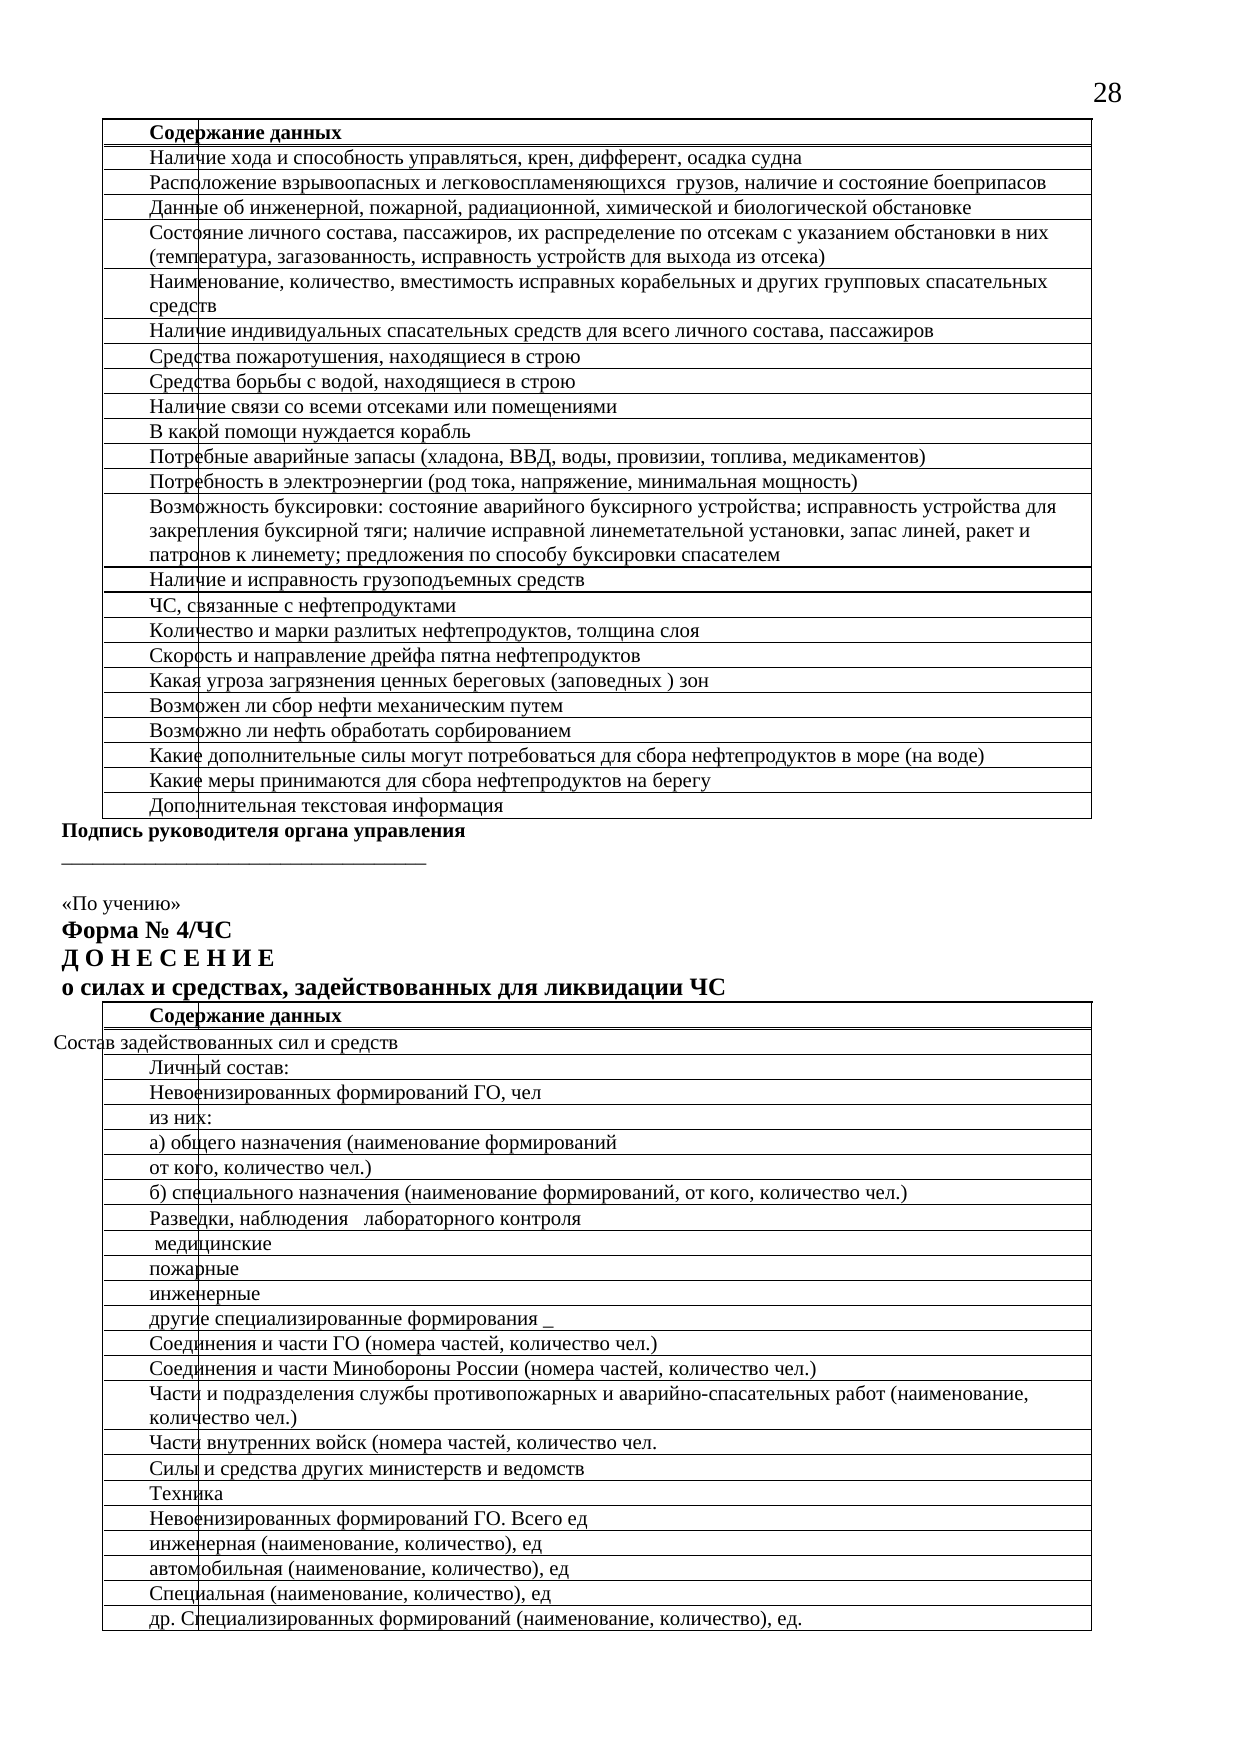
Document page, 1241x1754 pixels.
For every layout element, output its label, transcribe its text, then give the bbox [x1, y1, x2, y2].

subtitle Форма № 4/ЧС [61, 915, 1122, 943]
table_cell 71. [103, 319, 198, 342]
text Д О Н Е С Е Н И Е [61, 943, 1122, 972]
table_cell 78. [103, 494, 198, 566]
table_cell 84. [103, 718, 198, 742]
table_cell [103, 1481, 198, 1504]
table_cell Потребные аварийные запасы (хладона, ВВД, воды, провизии, топлива, медикаментов) [199, 444, 1091, 468]
table_cell другие специализированные формирования _ [199, 1306, 1091, 1330]
table_cell Скорость и направление дрейфа пятна нефтепродуктов [199, 643, 1091, 667]
table_cell Соединения и части ГО (номера частей, количество чел.) [199, 1331, 1091, 1355]
table_cell 15. [103, 1531, 198, 1555]
table_cell пожарные [199, 1256, 1091, 1280]
table_cell ЧС, связанные с нефтепродуктами [199, 593, 1091, 617]
table_cell 80. [103, 618, 198, 642]
table_cell Какие меры принимаются для сбора нефтепродуктов на берегу [199, 768, 1091, 792]
table_cell Техника [199, 1481, 1091, 1504]
table_cell Возможность буксировки: состояние аварийного буксирного устройства; исправность устройства для закрепления буксирной тяги; наличие исправной линеметательной установки, запас линей, ракет и патронов к линемету; предложения по способу буксировки спасателем [199, 494, 1091, 566]
table_cell Состав задействованных сил и средств [103, 1030, 1091, 1054]
table_cell 10. [103, 1356, 198, 1380]
table_cell Количество и марки разлитых нефтепродуктов, толщина слоя [199, 618, 1091, 642]
table_cell [103, 1105, 198, 1129]
table_cell 01. [103, 1080, 198, 1104]
table_cell 04. [103, 1205, 198, 1229]
table_cell Какие дополнительные силы могут потребоваться для сбора нефтепродуктов в море (на воде) [199, 743, 1091, 767]
table_cell автомобильная (наименование, количество), ед [199, 1556, 1091, 1580]
table_cell Наличие хода и способность управляться, крен, дифферент, осадка судна [199, 147, 1091, 169]
table_cell инженерная (наименование, количество), ед [199, 1531, 1091, 1555]
table_cell [103, 1155, 198, 1179]
table_cell Дополнительная текстовая информация [199, 793, 1091, 817]
table_cell 06. [103, 1256, 198, 1280]
table_cell Невоенизированных формирований ГО. Всего ед [199, 1506, 1091, 1530]
table_cell 86. [103, 768, 198, 792]
table_cell 68. [103, 195, 198, 219]
table_cell 11. [103, 1381, 198, 1429]
text о силах и средствах, задействованных для ликвидации ЧС [61, 972, 1122, 1001]
table_cell 14. [103, 1506, 198, 1530]
table_cell 67. [103, 170, 198, 194]
table_cell 75. [103, 419, 198, 443]
table_cell Соединения и части Минобороны России (номера частей, количество чел.) [199, 1356, 1091, 1380]
table_cell 18. [103, 1606, 198, 1630]
table_cell 74. [103, 394, 198, 418]
table_cell [103, 592, 198, 617]
table_cell 07. [103, 1281, 198, 1305]
table_cell из них: [199, 1105, 1091, 1129]
table_header Содержание данных [199, 1003, 1091, 1027]
table_cell Наличие связи со всеми отсеками или помещениями [199, 394, 1091, 418]
table_cell 13. [103, 1455, 198, 1479]
table_cell 77. [103, 469, 198, 493]
table_cell 81. [103, 643, 198, 667]
table_cell Наименование, количество, вместимость исправных корабельных и других групповых спасательных средств [199, 269, 1091, 317]
table_cell [103, 1055, 198, 1079]
table_cell Специальная (наименование, количество), ед [199, 1581, 1091, 1605]
table_cell Силы и средства других министерств и ведомств [199, 1455, 1091, 1479]
table_cell 03. [103, 1180, 198, 1204]
text ___________________________________ [61, 842, 1122, 867]
table_cell 79. [103, 567, 198, 591]
table_cell от кого, количество чел.) [199, 1155, 1091, 1179]
table_cell 76. [103, 444, 198, 468]
table_header Код [103, 1003, 198, 1027]
table_cell 82. [103, 668, 198, 692]
table_cell Возможен ли сбор нефти механическим путем [199, 693, 1091, 717]
table_cell Возможно ли нефть обработать сорбированием [199, 718, 1091, 742]
table_cell 85. [103, 743, 198, 767]
table_cell Наличие индивидуальных спасательных средств для всего личного состава, пассажиров [199, 319, 1091, 342]
table_cell Средства пожаротушения, находящиеся в строю [199, 344, 1091, 368]
table_cell инженерные [199, 1281, 1091, 1305]
table_cell 05. [103, 1231, 198, 1254]
table_cell 70. [103, 269, 198, 317]
table_cell медицинские [199, 1231, 1091, 1254]
subtitle Подпись руководителя органа управления [61, 818, 1122, 842]
table_cell Состояние личного состава, пассажиров, их распределение по отсекам с указанием обстановки в них (температура, загазованность, исправность устройств для выхода из отсека) [199, 220, 1091, 268]
table_cell Какая угроза загрязнения ценных береговых (заповедных ) зон [199, 668, 1091, 692]
table_cell б) специального назначения (наименование формирований, от кого, количество чел.) [199, 1180, 1091, 1204]
table_cell Части внутренних войск (номера частей, количество чел. [199, 1430, 1091, 1454]
table_cell а) общего назначения (наименование формирований [199, 1130, 1091, 1154]
table_cell Личный состав: [199, 1055, 1091, 1079]
table_cell 73. [103, 369, 198, 393]
table_cell 17. [103, 1581, 198, 1605]
table_cell 09. [103, 1331, 198, 1355]
table_cell Невоенизированных формирований ГО, чел [199, 1080, 1091, 1104]
table_cell 87. [103, 793, 198, 817]
table_cell Расположение взрывоопасных и легковоспламеняющихся грузов, наличие и состояние боеприпасов [199, 170, 1091, 194]
table_cell 02. [103, 1130, 198, 1154]
table_cell Потребность в электроэнергии (род тока, напряжение, минимальная мощность) [199, 469, 1091, 493]
table_header Содержание данных [199, 120, 1091, 144]
table_cell 16. [103, 1556, 198, 1580]
table_cell 66. [103, 147, 198, 169]
table_cell Разведки, наблюдения лабораторного контроля [199, 1205, 1091, 1229]
table_cell Данные об инженерной, пожарной, радиационной, химической и биологической обстановке [199, 195, 1091, 219]
table_cell В какой помощи нуждается корабль [199, 419, 1091, 443]
table_cell Наличие и исправность грузоподъемных средств [199, 568, 1091, 591]
table_header Код [103, 120, 198, 144]
table_cell 69. [103, 220, 198, 268]
table_cell 83. [103, 693, 198, 717]
text «По учению» [61, 891, 1122, 915]
table_cell 08. [103, 1306, 198, 1330]
table_cell Средства борьбы с водой, находящиеся в строю [199, 369, 1091, 393]
table_cell др. Специализированных формирований (наименование, количество), ед. [199, 1606, 1091, 1630]
table_cell 72. [103, 344, 198, 368]
table_cell Части и подразделения службы противопожарных и аварийно-спасательных работ (наименование, количество чел.) [199, 1381, 1091, 1429]
table_cell 12. [103, 1430, 198, 1454]
